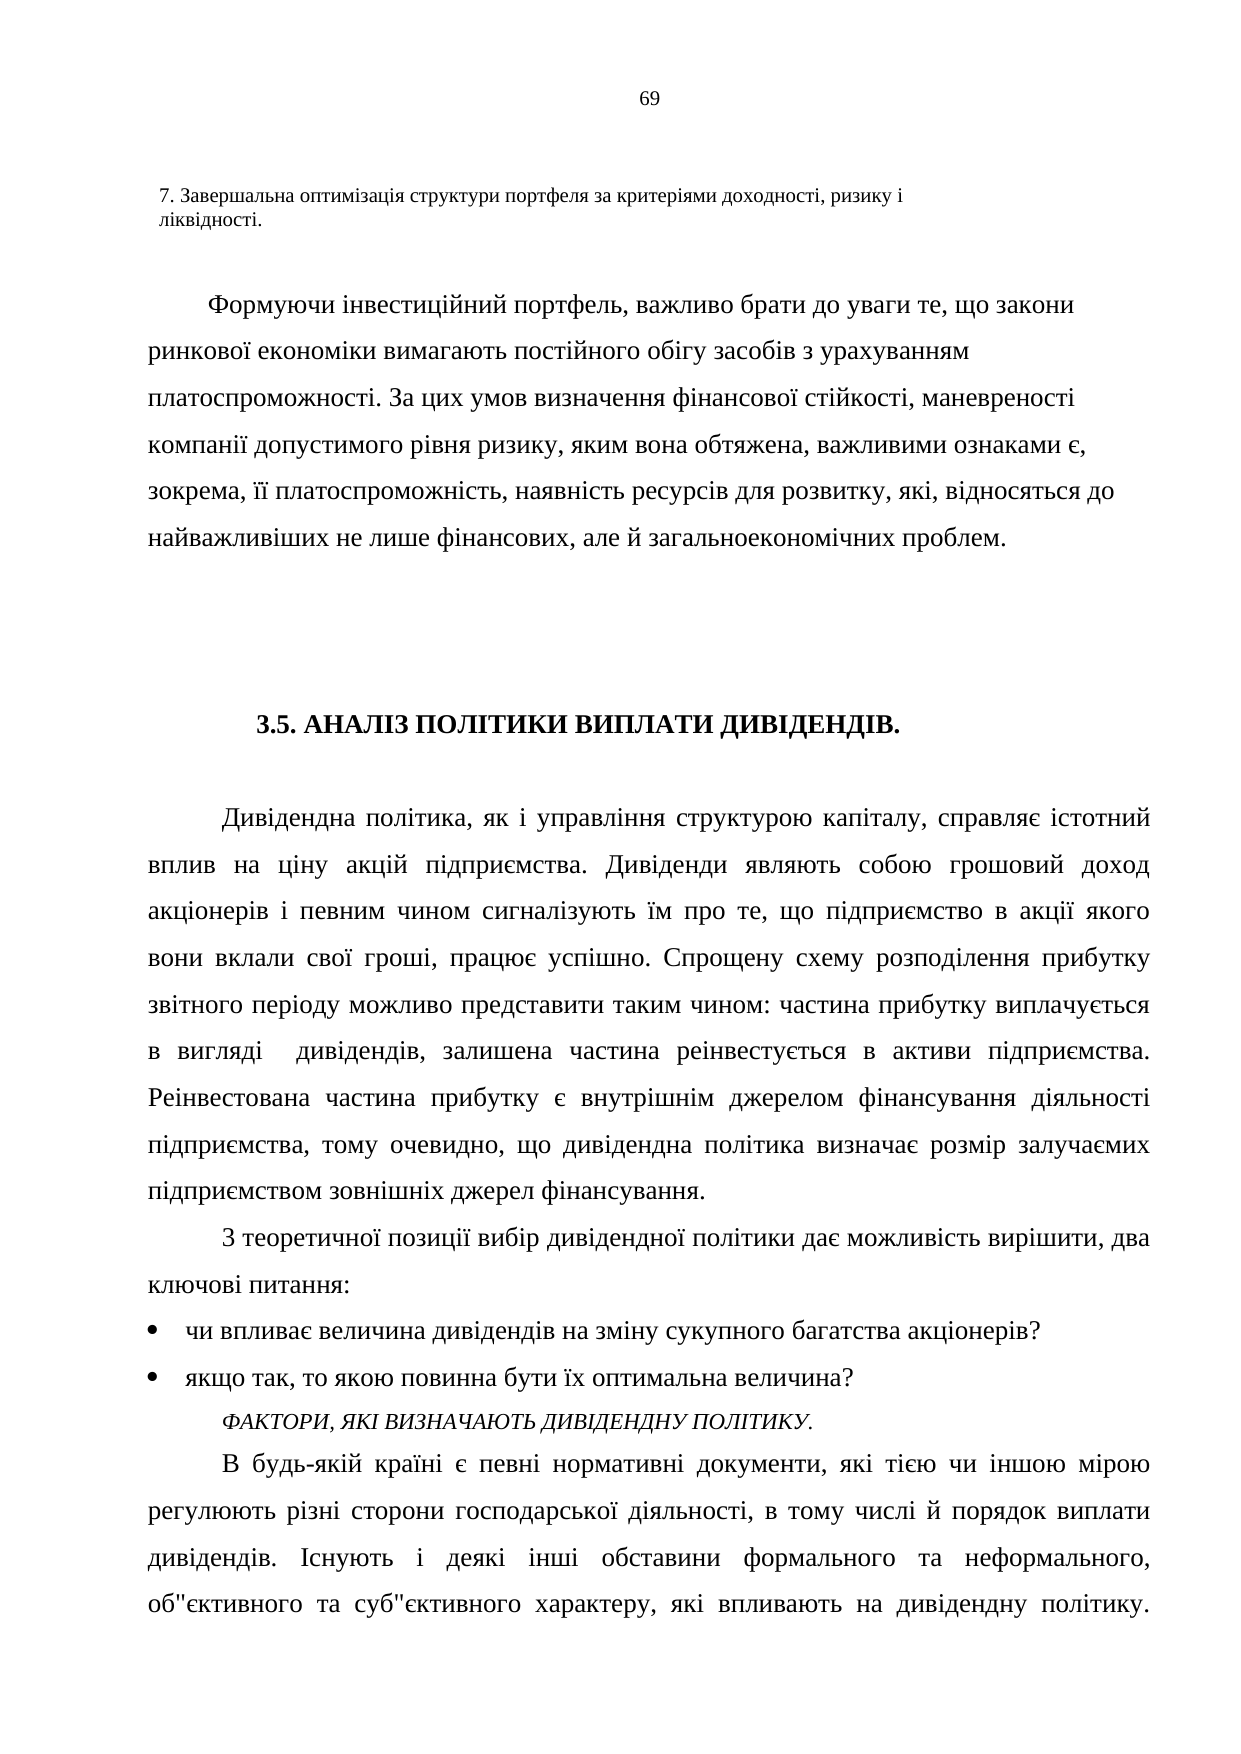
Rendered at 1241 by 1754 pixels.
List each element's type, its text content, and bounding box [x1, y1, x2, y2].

text Формуючи інвестиційний портфель, важливо брати до уваги те, що закони ринкової економіки вимагають постійного обігу засобів з урахуванням платоспроможності. За цих умов визначення фінансової стійкості, маневреності компанії допустимого рівня ризику, яким вона обтяжена, важливими ознаками є, зокрема, її платоспроможність, наявність ресурсів для розвитку, які, відносяться до найважливіших не лише фінансових, але й загальноекономічних проблем. [148, 288, 1152, 552]
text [148, 1448, 1152, 1619]
list якщо так, то якою повинна бути їх оптимальна величина? [148, 1361, 1152, 1392]
list чи впливає величина дивідендів на зміну сукупного багатства акціонерів? [148, 1314, 1152, 1346]
text Дивідендна політика, як і управління структурою капіталу, справляє істотний вплив на ціну акцій підприємства. Дивіденди являють собою грошовий доход акціонерів і певним чином сигналізують їм про те, що підприємство в акції якого вони вклали свої гроші, працює успішно. Спрощену схему розподілення прибутку звітного періоду можливо представити таким чином: частина прибутку виплачується в вигляді дивідендів, залишена частина реінвестується в активи підприємства. Реінвестована частина прибутку є внутрішнім джерелом фінансування діяльності підприємства, тому очевидно, що дивідендна політика визначає розмір залучаємих підприємством зовнішніх джерел фінансування. [148, 801, 1152, 1206]
text 3 теоретичної позиції вибір дивідендної політики дає можливість вирішити, два ключові питання: [148, 1221, 1152, 1299]
text 3.5. АНАЛІЗ ПОЛІТИКИ ВИПЛАТИ ДИВІДЕНДІВ. [148, 708, 1009, 739]
text ФАКТОРИ, ЯКІ ВИЗНАЧАЮТЬ ДИВІДЕНДНУ ПОЛІТИКУ. [148, 1408, 1152, 1434]
